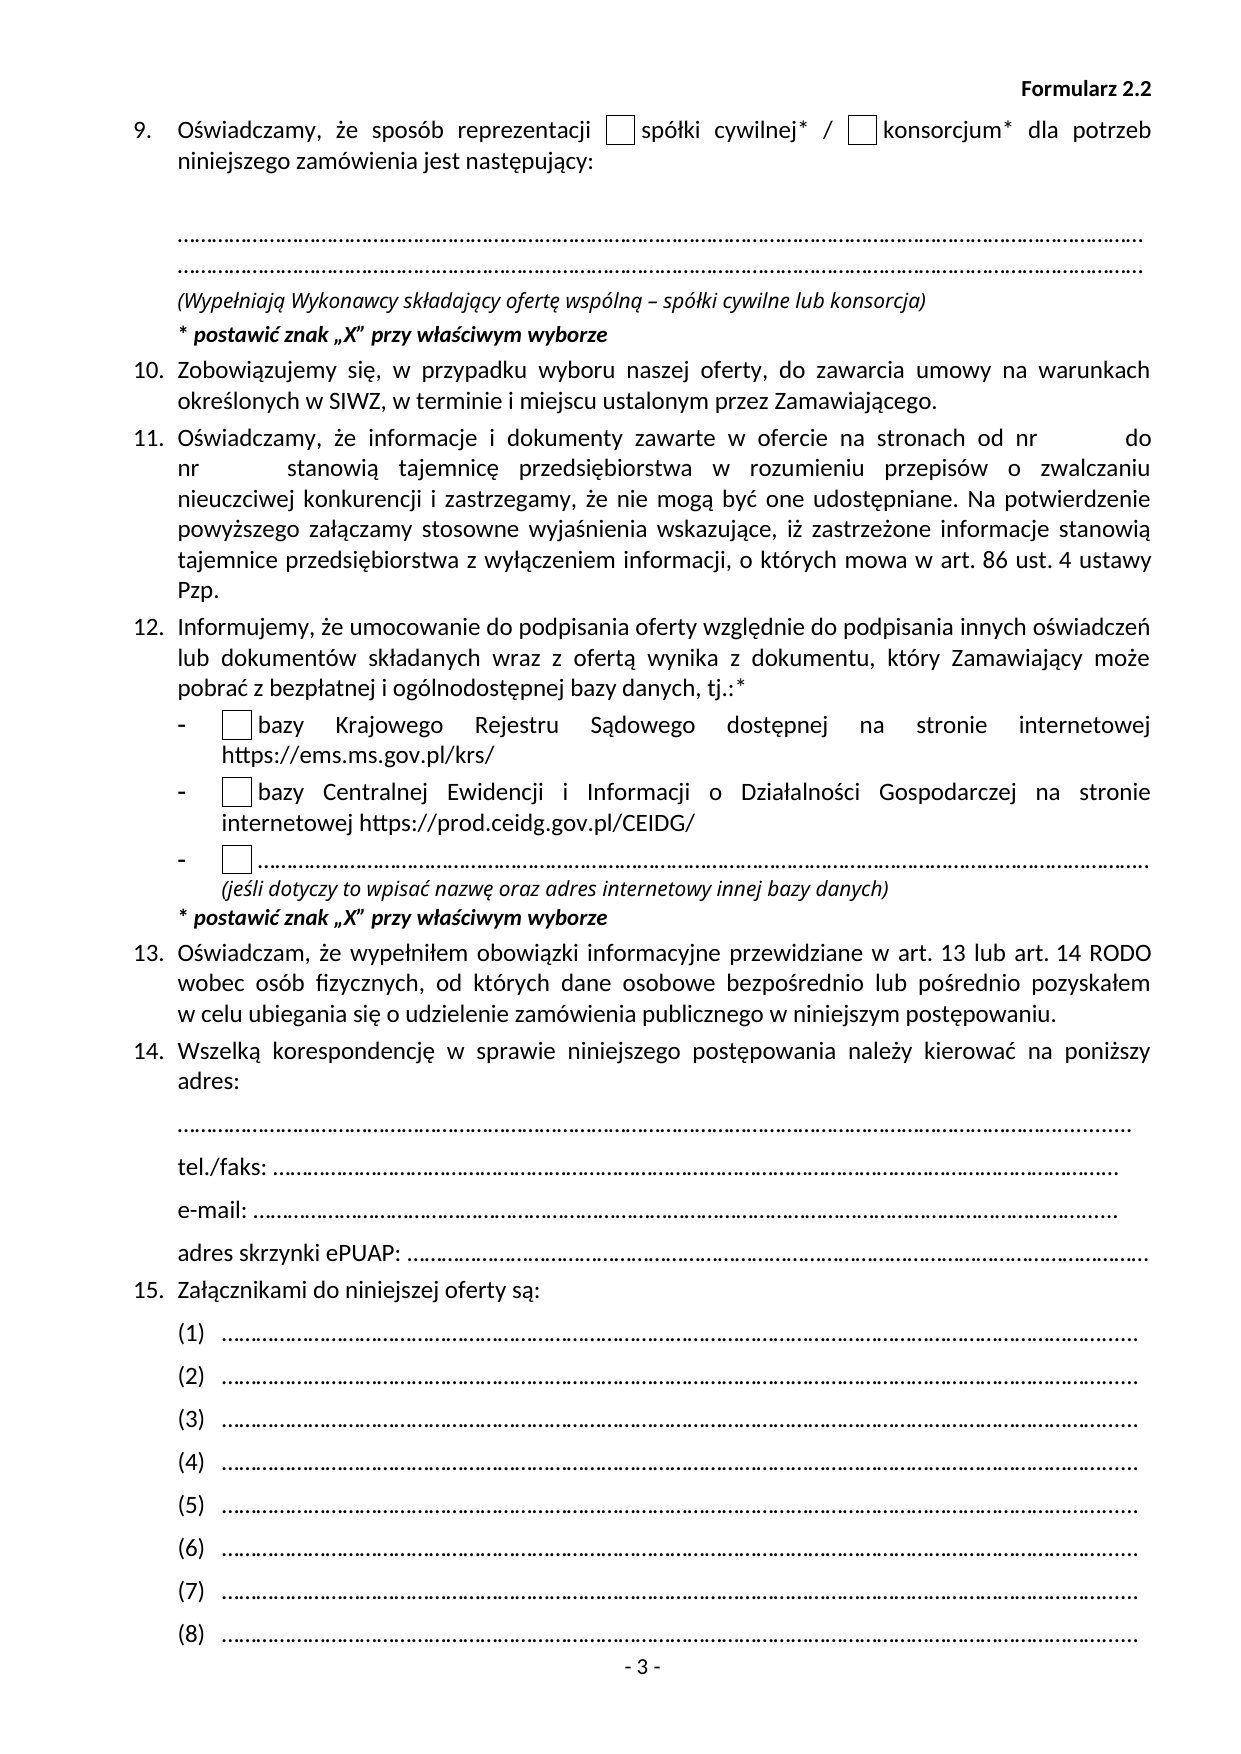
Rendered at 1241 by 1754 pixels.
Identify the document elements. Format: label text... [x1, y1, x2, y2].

list ………………………………………………………………………………………………………………………………………...... [177, 1532, 1152, 1563]
list Wszelką korespondencję w sprawie niniejszego postępowania należy kierować na poniższy adres: [133, 1035, 1152, 1096]
list ………………………………………………………………………………………………………………………………………...... [177, 1618, 1152, 1649]
list Oświadczamy, że informacje i dokumenty zawarte w ofercie na stronach od nr do nr stanowią tajemnicę przedsiębiorstwa w rozumieniu przepisów o zwalczaniu nieuczciwej konkurencji i zastrzegamy, że nie mogą być one udostępniane. Na potwierdzenie powyższego załączamy stosowne wyjaśnienia wskazujące, iż zastrzeżone informacje stanowią tajemnice przedsiębiorstwa z wyłączeniem informacji, o których mowa w art. 86 ust. 4 ustawy Pzp. [133, 422, 1152, 605]
text e-mail: ………………………………………………………………………………………………………………………………...... [177, 1194, 1152, 1225]
list ……………………………………………………………………………………………………………………………………….. (jeśli dotyczy to wpisać nazwę oraz adres internetowy innej bazy danych) [177, 844, 1152, 903]
list Informujemy, że umocowanie do podpisania oferty względnie do podpisania innych oświadczeń lub dokumentów składanych wraz z ofertą wynika z dokumentu, który Zamawiający może pobrać z bezpłatnej i ogólnodostępnej bazy danych, tj.:* [133, 611, 1152, 703]
text (Wypełniają Wykonawcy składający ofertę wspólną – spółki cywilne lub konsorcja) [177, 286, 1152, 314]
text tel./faks: ………………………………………………………………………………………………………………………………... [177, 1151, 1152, 1182]
text ………………………………………………………………………………………………………………………………………............ [177, 1108, 1152, 1139]
text ………………………………………………………………………………………………………………………………………………………………………………………………………………………………………………………………………………………………………… [177, 188, 1152, 279]
list ………………………………………………………………………………………………………………………………………...... [177, 1317, 1152, 1348]
text adres skrzynki ePUAP: ………………………………………………………………………………………………………………… [177, 1237, 1152, 1268]
list bazy Centralnej Ewidencji i Informacji o Działalności Gospodarczej na stronie internetowej https://prod.ceidg.gov.pl/CEIDG/ [177, 776, 1152, 837]
list Zobowiązujemy się, w przypadku wyboru naszej oferty, do zawarcia umowy na warunkach określonych w SIWZ, w terminie i miejscu ustalonym przez Zamawiającego. [133, 355, 1152, 416]
list bazy Krajowego Rejestru Sądowego dostępnej na stronie internetowej https://ems.ms.gov.pl/krs/ [177, 709, 1152, 770]
list Oświadczam, że wypełniłem obowiązki informacyjne przewidziane w art. 13 lub art. 14 RODO wobec osób fizycznych, od których dane osobowe bezpośrednio lub pośrednio pozyskałem w celu ubiegania się o udzielenie zamówienia publicznego w niniejszym postępowaniu. [133, 937, 1152, 1028]
list Oświadczamy, że sposób reprezentacji spółki cywilnej* / konsorcjum* dla potrzeb niniejszego zamówienia jest następujący: [133, 114, 1152, 175]
text * postawić znak „X” przy właściwym wyborze [177, 903, 1152, 931]
list ………………………………………………………………………………………………………………………………………...... [177, 1575, 1152, 1606]
list ………………………………………………………………………………………………………………………………………...... [177, 1446, 1152, 1477]
list ………………………………………………………………………………………………………………………………………...... [177, 1360, 1152, 1391]
list ………………………………………………………………………………………………………………………………………...... [177, 1403, 1152, 1434]
list ………………………………………………………………………………………………………………………………………...... [177, 1489, 1152, 1520]
list Załącznikami do niniejszej oferty są: [133, 1274, 1152, 1305]
text * postawić znak „X” przy właściwym wyborze [177, 320, 1152, 348]
